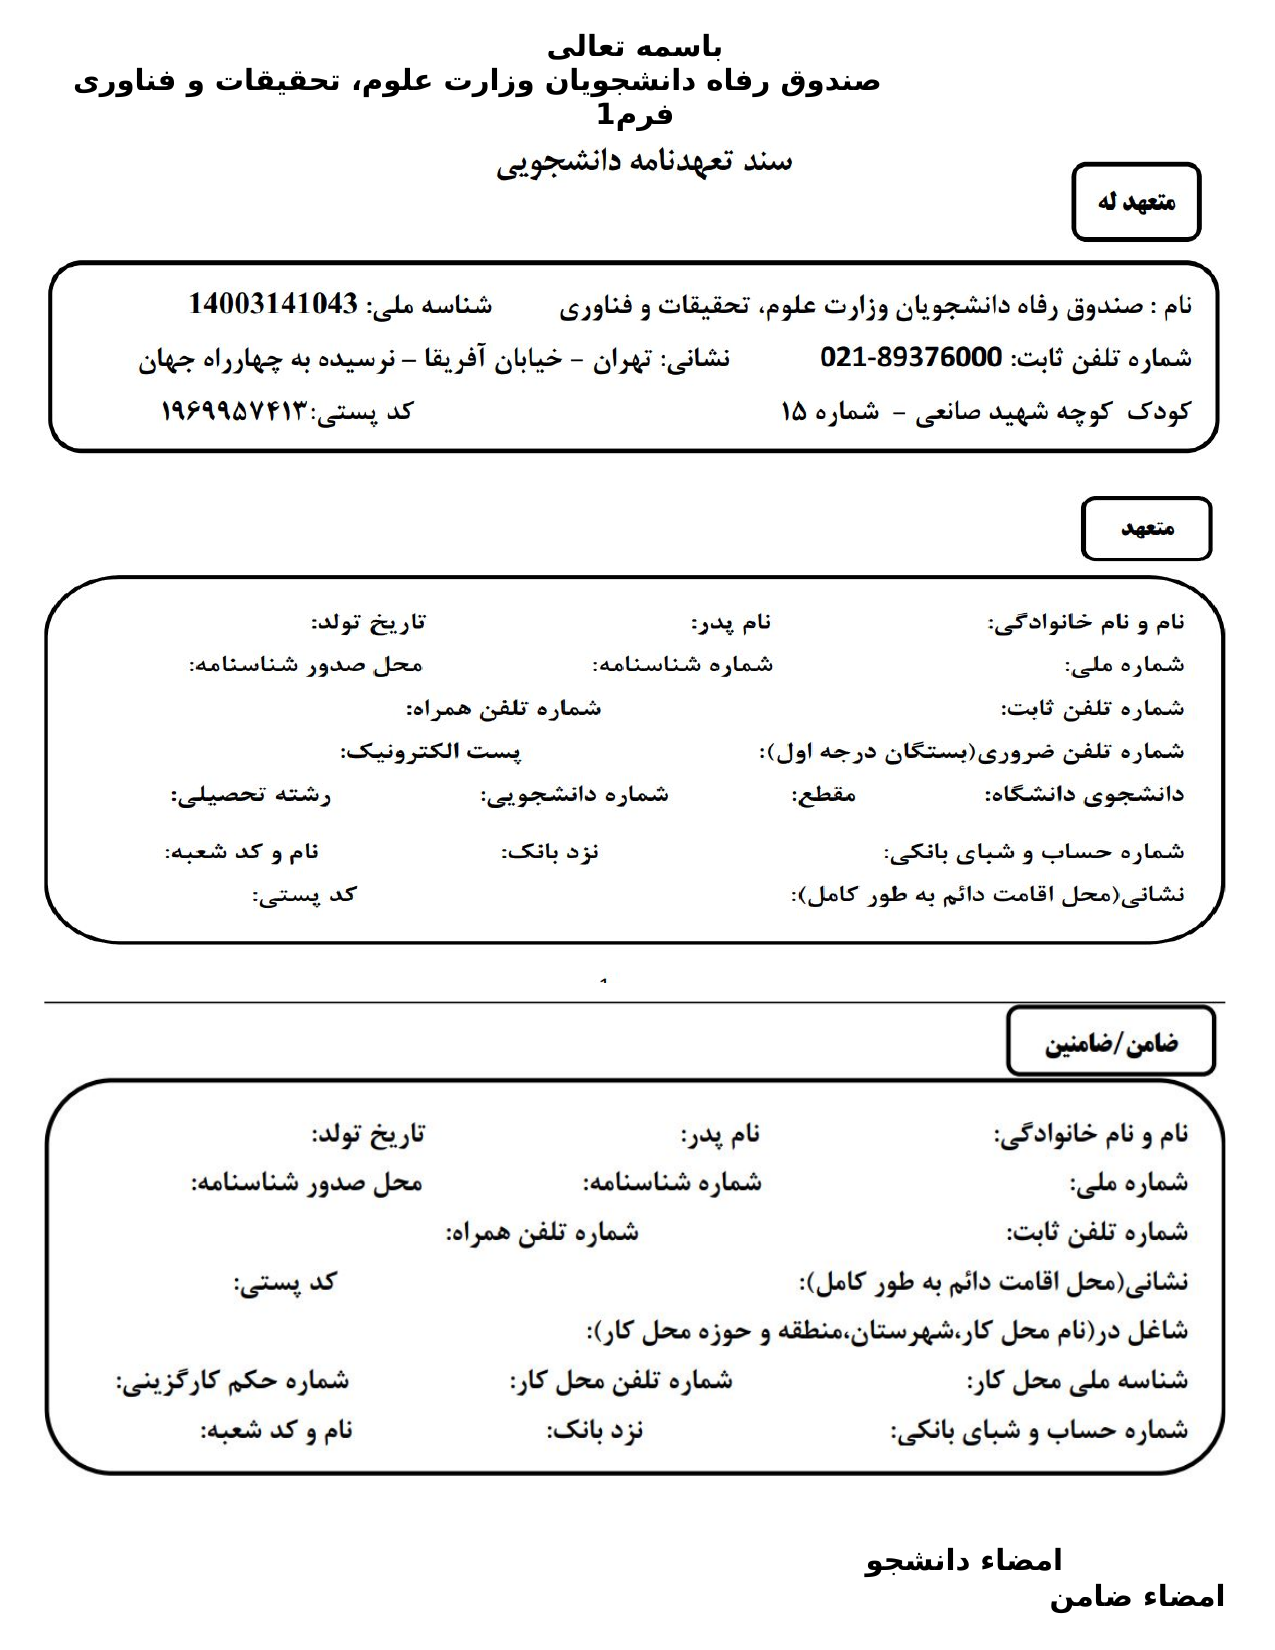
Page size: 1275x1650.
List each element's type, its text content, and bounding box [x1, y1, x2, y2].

picture [44, 482, 1226, 983]
picture [44, 1001, 1226, 1478]
text صندوق رفاه دانشجویان وزارت علوم، تحقیقات و فناوری فرم1 [44, 63, 1226, 131]
text باسمه تعالی [44, 29, 1226, 63]
picture [44, 131, 1226, 464]
text امضاء دانشجو امضاء ضامن [44, 1543, 1226, 1614]
